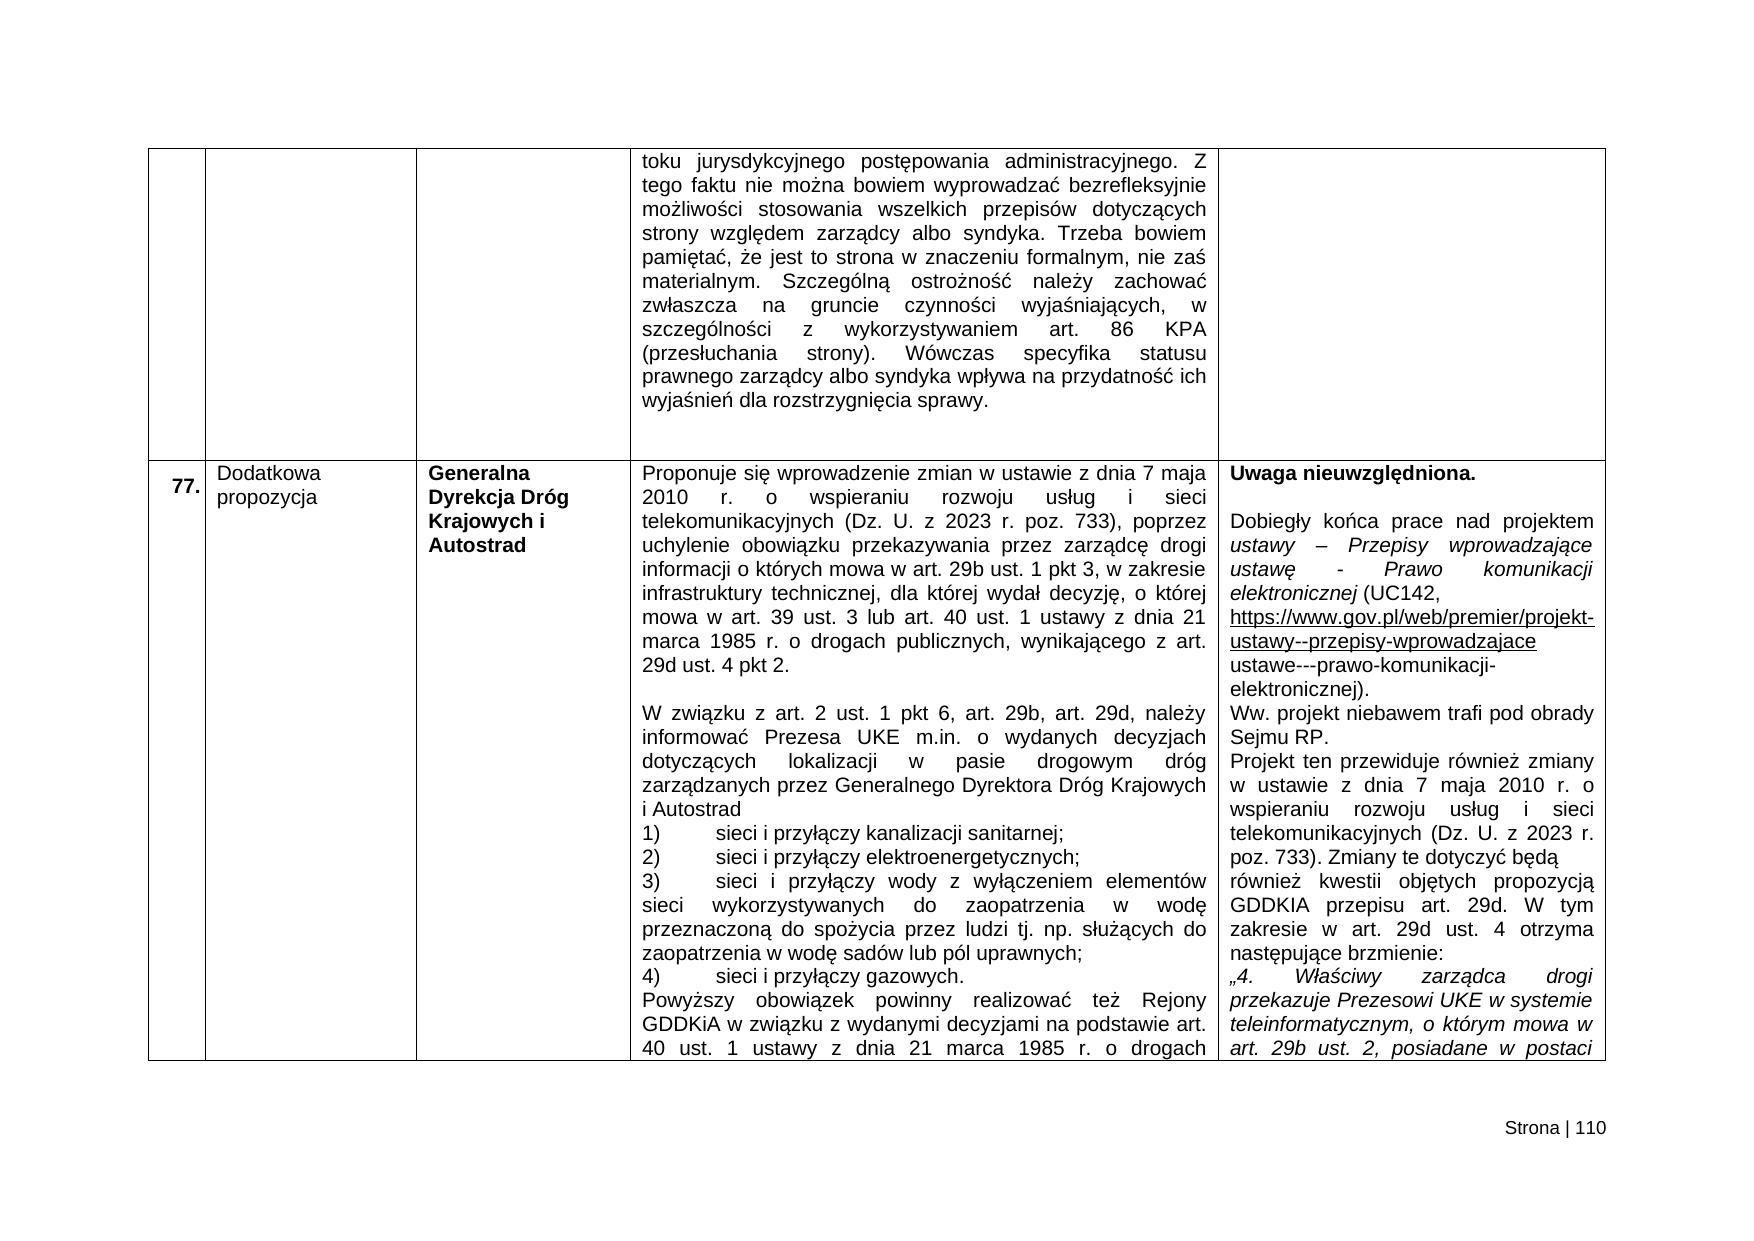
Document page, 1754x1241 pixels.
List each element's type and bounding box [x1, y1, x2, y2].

table_cell [206, 461, 416, 1060]
table_cell [417, 149, 630, 460]
table_cell [1219, 149, 1605, 460]
table_cell [417, 461, 630, 1060]
table_cell [149, 149, 205, 460]
table_cell [1219, 461, 1605, 1060]
table_cell [206, 149, 416, 460]
table_cell [631, 461, 1218, 1060]
table_cell [631, 149, 1218, 460]
table_cell [149, 461, 205, 1060]
